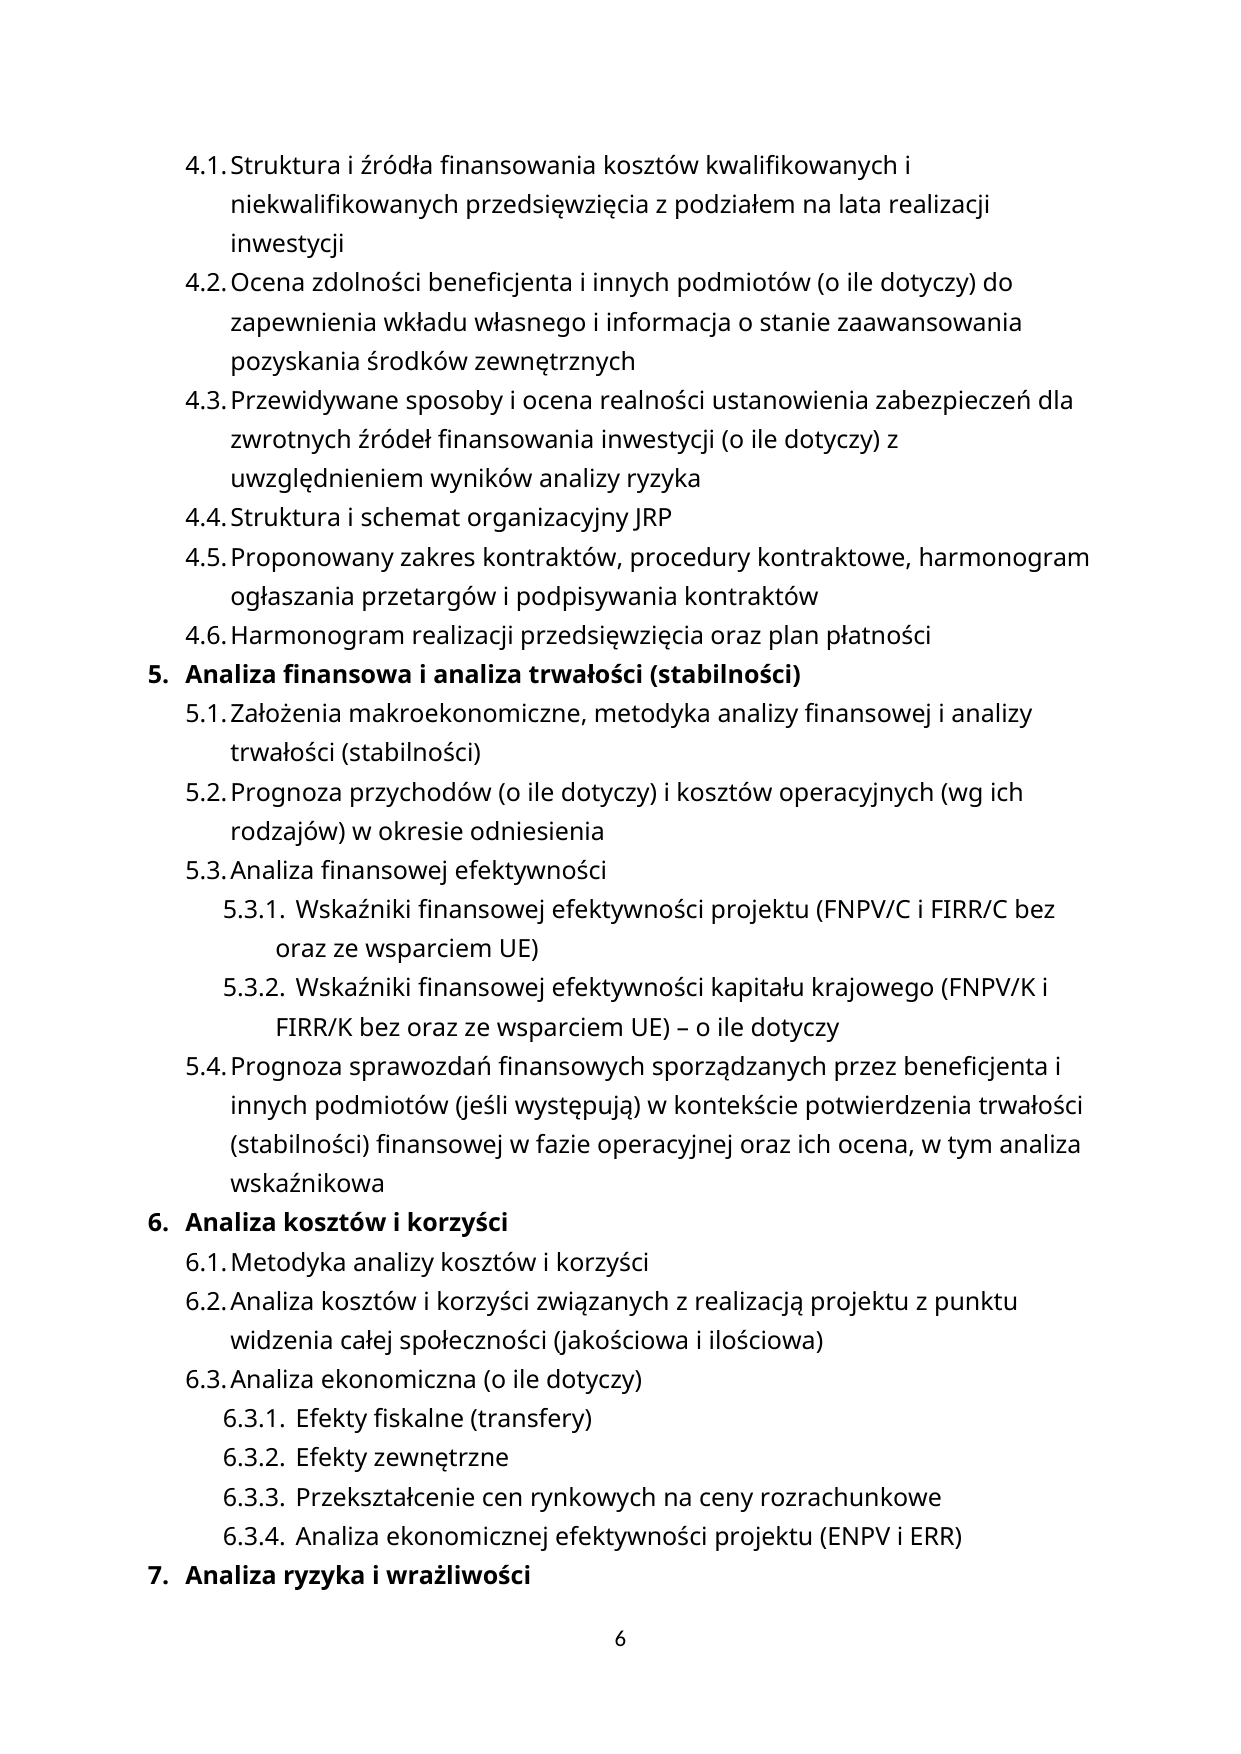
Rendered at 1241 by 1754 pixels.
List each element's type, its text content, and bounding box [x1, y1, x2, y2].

list Prognoza przychodów (o ile dotyczy) i kosztów operacyjnych (wg ich rodzajów) w okresie odniesienia [185, 774, 1093, 847]
list Przewidywane sposoby i ocena realności ustanowienia zabezpieczeń dla zwrotnych źródeł finansowania inwestycji (o ile dotyczy) z uwzględnieniem wyników analizy ryzyka [185, 383, 1093, 495]
list Przekształcenie cen rynkowych na ceny rozrachunkowe [223, 1479, 1093, 1513]
list Efekty fiskalne (transfery) [223, 1401, 1093, 1435]
list Analiza ekonomiczna (o ile dotyczy) [185, 1362, 1093, 1396]
list Analiza finansowa i analiza trwałości (stabilności) [148, 657, 1093, 691]
list Analiza kosztów i korzyści związanych z realizacją projektu z punktu widzenia całej społeczności (jakościowa i ilościowa) [185, 1283, 1093, 1357]
list Proponowany zakres kontraktów, procedury kontraktowe, harmonogram ogłaszania przetargów i podpisywania kontraktów [185, 539, 1093, 612]
list Metodyka analizy kosztów i korzyści [185, 1244, 1093, 1278]
list Założenia makroekonomiczne, metodyka analizy finansowej i analizy trwałości (stabilności) [185, 696, 1093, 769]
list Wskaźniki finansowej efektywności kapitału krajowego (FNPV/K i FIRR/K bez oraz ze wsparciem UE) – o ile dotyczy [223, 970, 1093, 1043]
list Efekty zewnętrzne [223, 1440, 1093, 1474]
list Struktura i schemat organizacyjny JRP [185, 500, 1093, 534]
list Harmonogram realizacji przedsięwzięcia oraz plan płatności [185, 618, 1093, 652]
list Analiza kosztów i korzyści [148, 1205, 1093, 1239]
list Analiza finansowej efektywności [185, 853, 1093, 887]
list Analiza ryzyka i wrażliwości [148, 1558, 1093, 1592]
list Analiza ekonomicznej efektywności projektu (ENPV i ERR) [223, 1518, 1093, 1552]
list Ocena zdolności beneficjenta i innych podmiotów (o ile dotyczy) do zapewnienia wkładu własnego i informacja o stanie zaawansowania pozyskania środków zewnętrznych [185, 265, 1093, 377]
list Wskaźniki finansowej efektywności projektu (FNPV/C i FIRR/C bez oraz ze wsparciem UE) [223, 892, 1093, 965]
list Struktura i źródła finansowania kosztów kwalifikowanych i niekwalifikowanych przedsięwzięcia z podziałem na lata realizacji inwestycji [185, 148, 1093, 260]
list Prognoza sprawozdań finansowych sporządzanych przez beneficjenta i innych podmiotów (jeśli występują) w kontekście potwierdzenia trwałości (stabilności) finansowej w fazie operacyjnej oraz ich ocena, w tym analiza wskaźnikowa [185, 1048, 1093, 1200]
